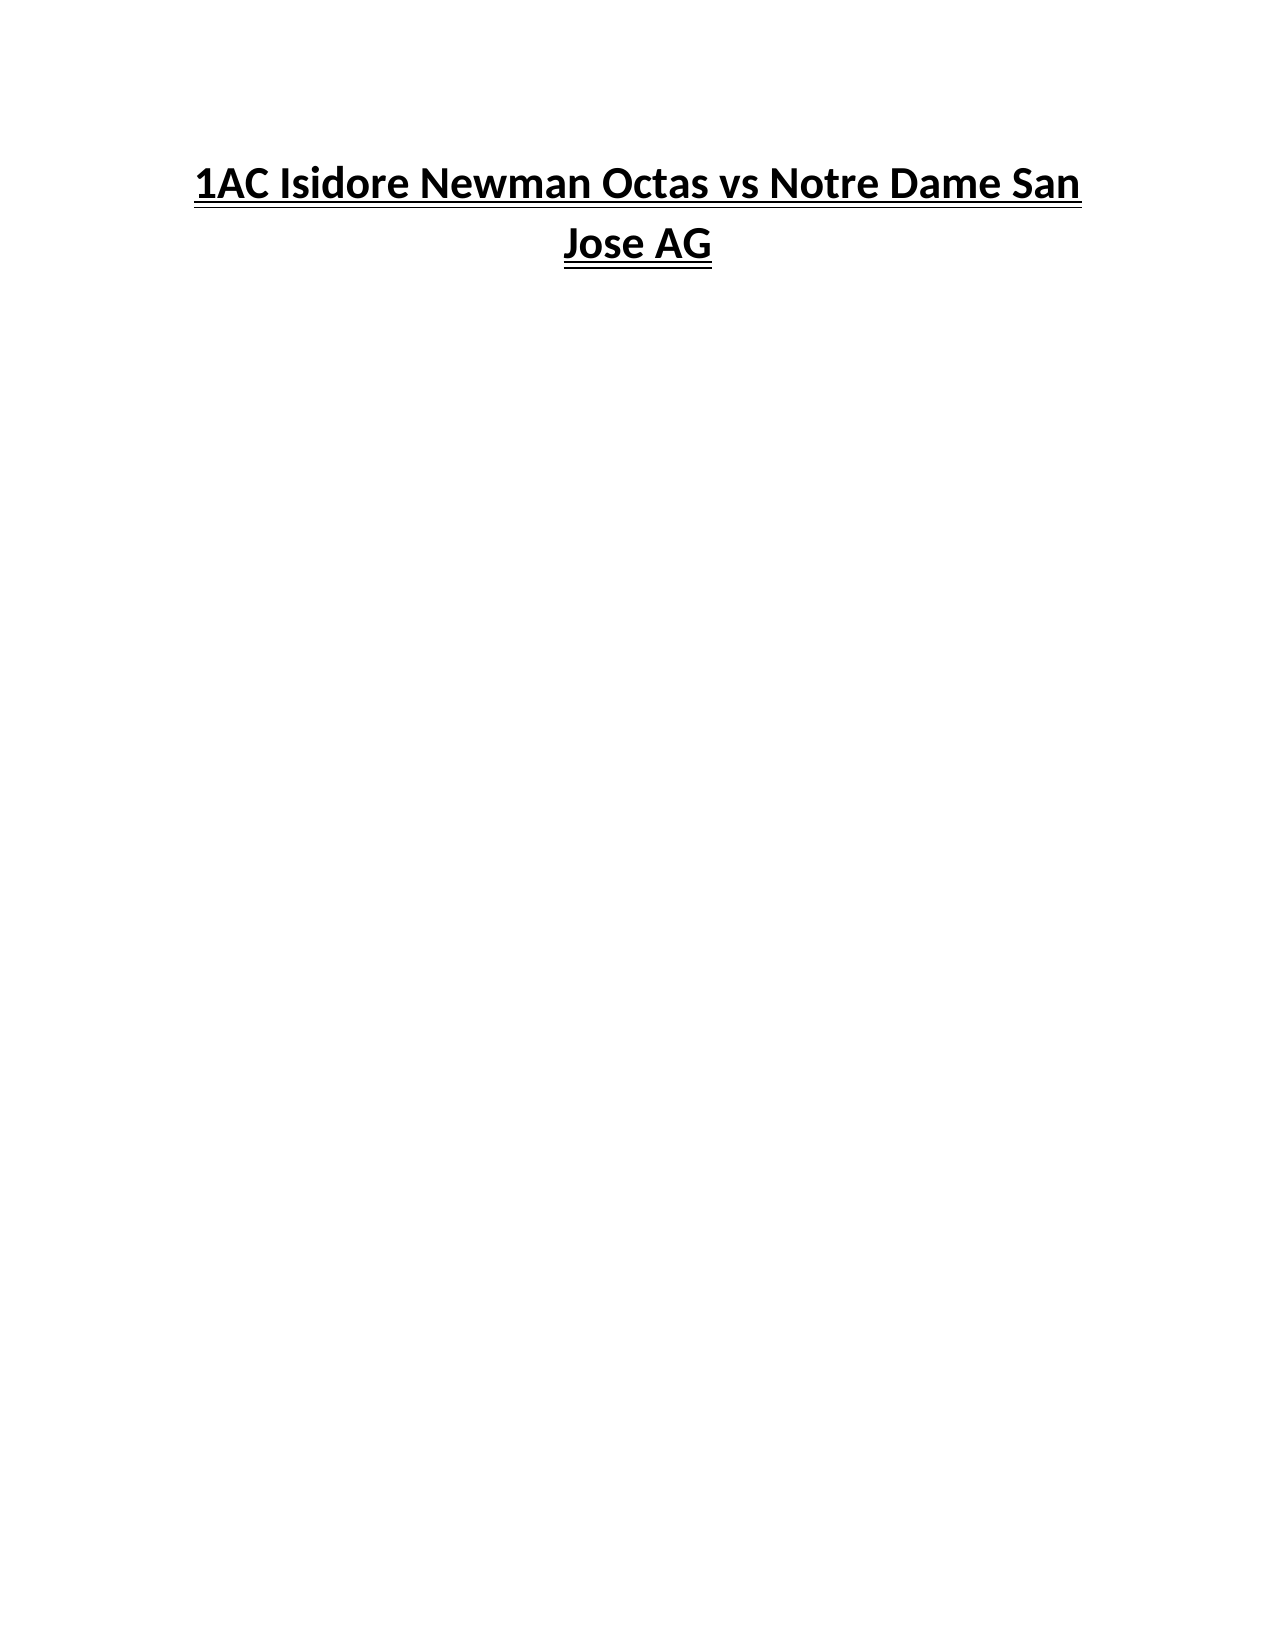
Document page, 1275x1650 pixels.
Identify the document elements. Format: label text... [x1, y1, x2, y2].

subtitle 1AC Isidore Newman Octas vs Notre Dame San Jose AG [187, 154, 1087, 270]
